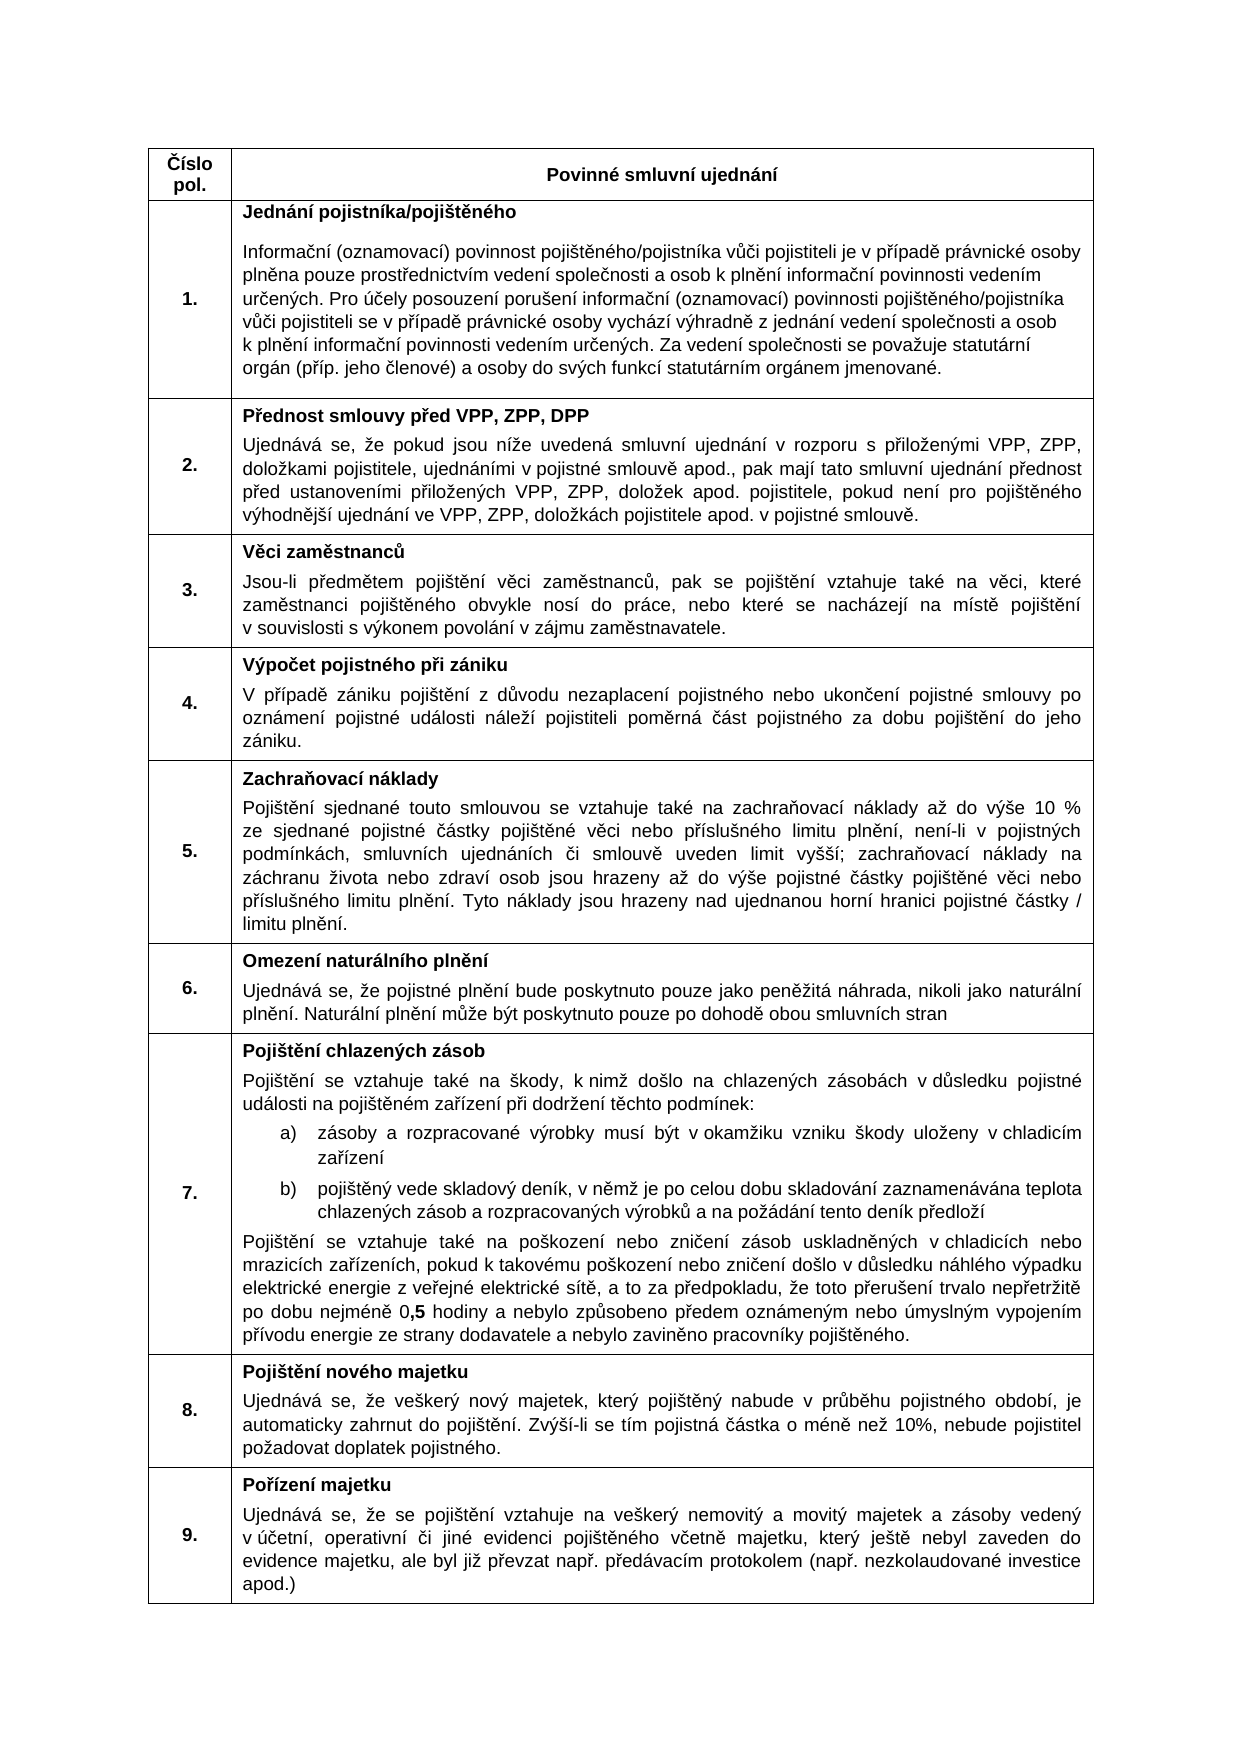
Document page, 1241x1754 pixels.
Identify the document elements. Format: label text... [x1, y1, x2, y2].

table_cell 1. [149, 201, 231, 397]
table_cell Pojištění chlazených zásob Pojištění se vztahuje také na škody, k nimž došlo na chlazených zásobách v důsledku pojistné události na pojištěném zařízení při dodržení těchto podmínek: zásoby a rozpracované výrobky musí být v okamžiku vzniku škody uloženy v chladicím zařízení pojištěný vede skladový deník, v němž je po celou dobu skladování zaznamenávána teplota chlazených zásob a rozpracovaných výrobků a na požádání tento deník předloží Pojištění se vztahuje také na poškození nebo zničení zásob uskladněných v chladicích nebo mrazicích zařízeních, pokud k takovému poškození nebo zničení došlo v důsledku náhlého výpadku elektrické energie z veřejné elektrické sítě, a to za předpokladu, že toto přerušení trvalo nepřetržitě po dobu nejméně 0,5 hodiny a nebylo způsobeno předem oznámeným nebo úmyslným vypojením přívodu energie ze strany dodavatele a nebylo zaviněno pracovníky pojištěného. [232, 1034, 1093, 1353]
table_cell Věci zaměstnanců Jsou-li předmětem pojištění věci zaměstnanců, pak se pojištění vztahuje také na věci, které zaměstnanci pojištěného obvykle nosí do práce, nebo které se nacházejí na místě pojištění v souvislosti s výkonem povolání v zájmu zaměstnavatele. [232, 535, 1093, 647]
table_cell 8. [149, 1355, 231, 1467]
table_cell 2. [149, 399, 231, 534]
table_header Povinné smluvní ujednání [232, 149, 1093, 200]
table_cell 4. [149, 648, 231, 760]
table_cell Omezení naturálního plnění Ujednává se, že pojistné plnění bude poskytnuto pouze jako peněžitá náhrada, nikoli jako naturální plnění. Naturální plnění může být poskytnuto pouze po dohodě obou smluvních stran [232, 944, 1093, 1033]
table_cell 9. [149, 1468, 231, 1603]
table_cell Výpočet pojistného při zániku V případě zániku pojištění z důvodu nezaplacení pojistného nebo ukončení pojistné smlouvy po oznámení pojistné události náleží pojistiteli poměrná část pojistného za dobu pojištění do jeho zániku. [232, 648, 1093, 760]
table_cell 3. [149, 535, 231, 647]
table_cell Pořízení majetku Ujednává se, že se pojištění vztahuje na veškerý nemovitý a movitý majetek a zásoby vedený v účetní, operativní či jiné evidenci pojištěného včetně majetku, který ještě nebyl zaveden do evidence majetku, ale byl již převzat např. předávacím protokolem (např. nezkolaudované investice apod.) [232, 1468, 1093, 1603]
table_cell Přednost smlouvy před VPP, ZPP, DPP Ujednává se, že pokud jsou níže uvedená smluvní ujednání v rozporu s přiloženými VPP, ZPP, doložkami pojistitele, ujednáními v pojistné smlouvě apod., pak mají tato smluvní ujednání přednost před ustanoveními přiložených VPP, ZPP, doložek apod. pojistitele, pokud není pro pojištěného výhodnější ujednání ve VPP, ZPP, doložkách pojistitele apod. v pojistné smlouvě. [232, 399, 1093, 534]
table_header Číslo pol. [149, 149, 231, 200]
table_cell 7. [149, 1034, 231, 1353]
table_cell 6. [149, 944, 231, 1033]
table_cell 5. [149, 761, 231, 943]
table_cell Jednání pojistníka/pojištěného Informační (oznamovací) povinnost pojištěného/pojistníka vůči pojistiteli je v případě právnické osoby plněna pouze prostřednictvím vedení společnosti a osob k plnění informační povinnosti vedením určených. Pro účely posouzení porušení informační (oznamovací) povinnosti pojištěného/pojistníka vůči pojistiteli se v případě právnické osoby vychází výhradně z jednání vedení společnosti a osob k plnění informační povinnosti vedením určených. Za vedení společnosti se považuje statutární orgán (příp. jeho členové) a osoby do svých funkcí statutárním orgánem jmenované. [232, 201, 1093, 397]
table_cell Zachraňovací náklady Pojištění sjednané touto smlouvou se vztahuje také na zachraňovací náklady až do výše 10 % ze sjednané pojistné částky pojištěné věci nebo příslušného limitu plnění, není-li v pojistných podmínkách, smluvních ujednáních či smlouvě uveden limit vyšší; zachraňovací náklady na záchranu života nebo zdraví osob jsou hrazeny až do výše pojistné částky pojištěné věci nebo příslušného limitu plnění. Tyto náklady jsou hrazeny nad ujednanou horní hranici pojistné částky / limitu plnění. [232, 761, 1093, 943]
table_cell Pojištění nového majetku Ujednává se, že veškerý nový majetek, který pojištěný nabude v průběhu pojistného období, je automaticky zahrnut do pojištění. Zvýší-li se tím pojistná částka o méně než 10%, nebude pojistitel požadovat doplatek pojistného. [232, 1355, 1093, 1467]
